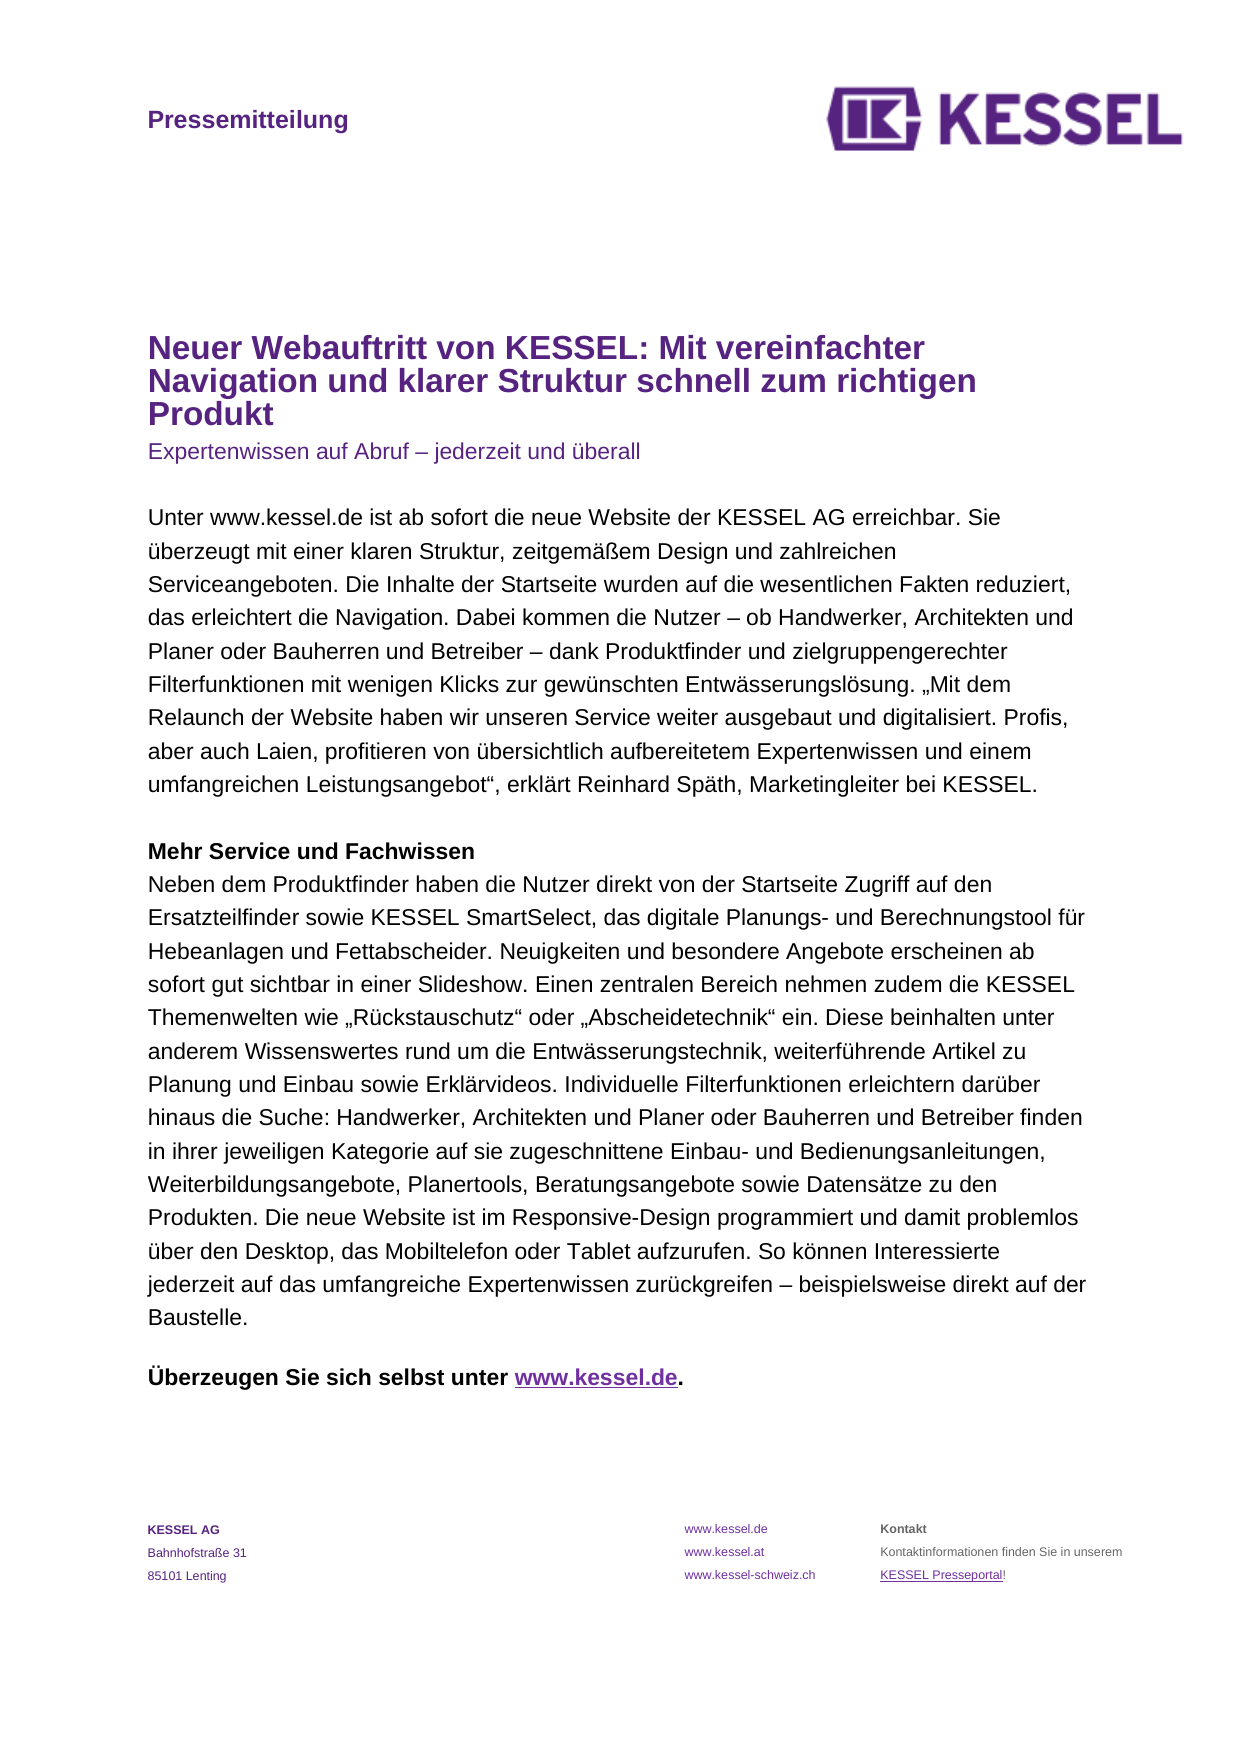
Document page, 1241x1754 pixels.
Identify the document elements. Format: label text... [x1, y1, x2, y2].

text Unter www.kessel.de ist ab sofort die neue Website der KESSEL AG erreichbar. Sie überzeugt mit einer klaren Struktur, zeitgemäßem Design und zahlreichen Serviceangeboten. Die Inhalte der Startseite wurden auf die wesentlichen Fakten reduziert, das erleichtert die Navigation. Dabei kommen die Nutzer – ob Handwerker, Architekten und Planer oder Bauherren und Betreiber – dank Produktfinder und zielgruppengerechter Filterfunktionen mit wenigen Klicks zur gewünschten Entwässerungslösung. „Mit dem Relaunch der Website haben wir unseren Service weiter ausgebaut und digitalisiert. Profis, aber auch Laien, profitieren von übersichtlich aufbereitetem Expertenwissen und einem umfangreichen Leistungsangebot“, erklärt Reinhard Späth, Marketingleiter bei KESSEL. [148, 499, 1092, 799]
subtitle Neuer Webauftritt von KESSEL: Mit vereinfachter Navigation und klarer Struktur schnell zum richtigen Produkt Expertenwissen auf Abruf – jederzeit und überall [148, 332, 1092, 466]
text Neben dem Produktfinder haben die Nutzer direkt von der Startseite Zugriff auf den Ersatzteilfinder sowie KESSEL SmartSelect, das digitale Planungs- und Berechnungstool für Hebeanlagen und Fettabscheider. Neuigkeiten und besondere Angebote erscheinen ab sofort gut sichtbar in einer Slideshow. Einen zentralen Bereich nehmen zudem die KESSEL Themenwelten wie „Rückstauschutz“ oder „Abscheidetechnik“ ein. Diese beinhalten unter anderem Wissenswertes rund um die Entwässerungstechnik, weiterführende Artikel zu Planung und Einbau sowie Erklärvideos. Individuelle Filterfunktionen erleichtern darüber hinaus die Suche: Handwerker, Architekten und Planer oder Bauherren und Betreiber finden in ihrer jeweiligen Kategorie auf sie zugeschnittene Einbau- und Bedienungsanleitungen, Weiterbildungsangebote, Planertools, Beratungsangebote sowie Datensätze zu den Produkten. Die neue Website ist im Responsive-Design programmiert und damit problemlos über den Desktop, das Mobiltelefon oder Tablet aufzurufen. So können Interessierte jederzeit auf das umfangreiche Expertenwissen zurückgreifen – beispielsweise direkt auf der Baustelle. [148, 866, 1092, 1332]
text Überzeugen Sie sich selbst unter www.kessel.de. [148, 1364, 1092, 1390]
text Mehr Service und Fachwissen [148, 832, 1092, 866]
